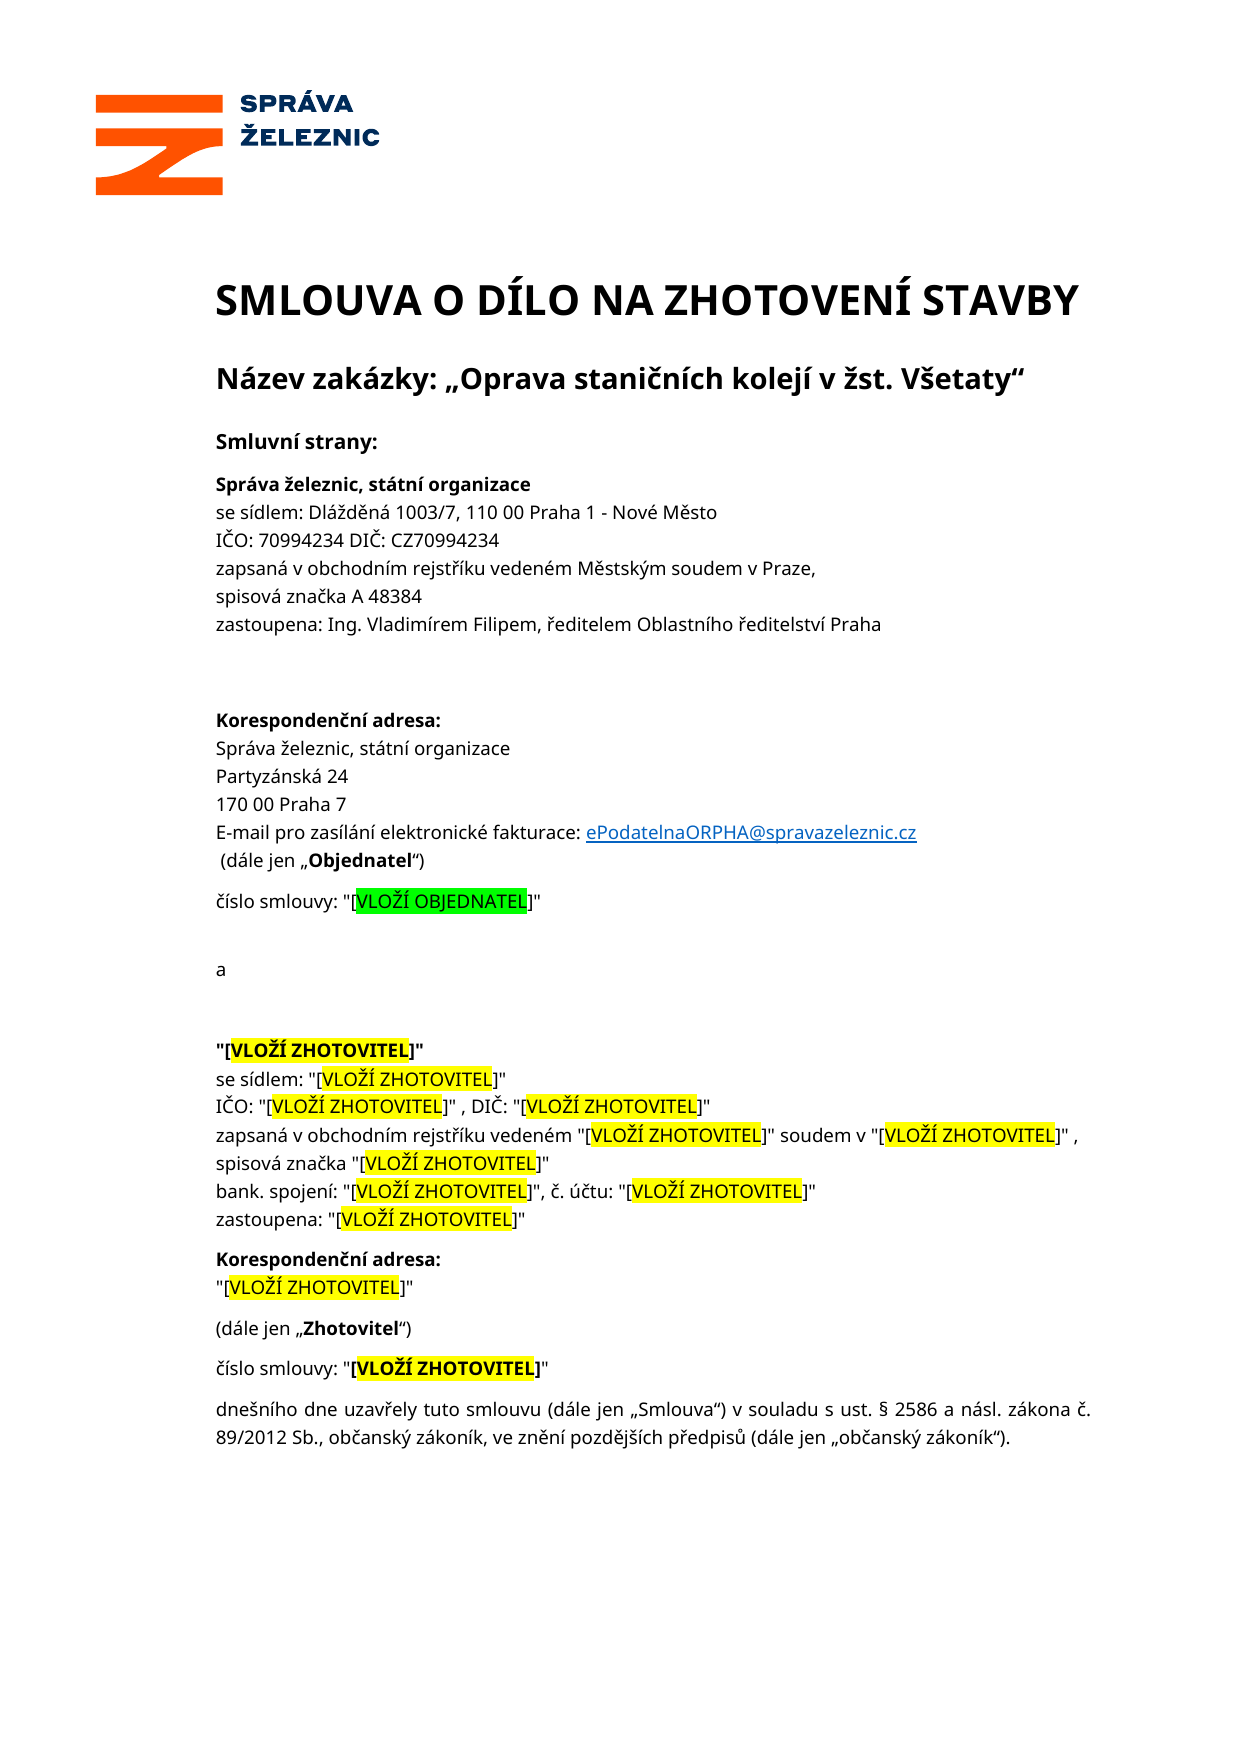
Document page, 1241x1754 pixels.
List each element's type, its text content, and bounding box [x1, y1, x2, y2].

text IČO: "[VLOŽÍ ZHOTOVITEL]" , DIČ: "[VLOŽÍ ZHOTOVITEL]" [697, 1094, 1093, 1119]
text spisová značka A 48384 [216, 583, 1093, 608]
text Smluvní strany: [216, 427, 1093, 456]
text číslo smlouvy: "[VLOŽÍ ZHOTOVITEL]" [216, 1356, 357, 1381]
text Správa železnic, státní organizace [216, 471, 1093, 496]
text 170 00 Praha 7 [216, 792, 1093, 817]
text Název zakázky: „Oprava staničních kolejí v žst. Všetaty“ [216, 358, 1093, 398]
text a [216, 957, 1093, 982]
text Správa železnic, státní organizace [216, 736, 1093, 761]
text číslo smlouvy: "[VLOŽÍ OBJEDNATEL]" [216, 888, 356, 914]
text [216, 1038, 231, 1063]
text se sídlem: "[VLOŽÍ ZHOTOVITEL]" [216, 1066, 322, 1091]
text "[VLOŽÍ ZHOTOVITEL]" [216, 1274, 1093, 1300]
text Partyzánská 24 [216, 764, 1093, 789]
text Korespondenční adresa: [216, 708, 1093, 733]
text zastoupena: Ing. Vladimírem Filipem, ředitelem Oblastního ředitelství Praha [216, 611, 1093, 637]
text se sídlem: Dlážděná 1003/7, 110 00 Praha 1 - Nové Město [216, 499, 1093, 524]
text E-mail pro zasílání elektronické fakturace: ePodatelnaORPHA@spravazeleznic.cz [216, 820, 1093, 845]
text Korespondenční adresa: [216, 1246, 1093, 1272]
text SMLOUVA O DÍLO NA ZHOTOVENÍ STAVBY [216, 271, 1093, 328]
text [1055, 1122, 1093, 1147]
text dnešního dne uzavřely tuto smlouvu (dále jen „Smlouva“) v souladu s ust. § 2586 a násl. zákona č. 89/2012 Sb., občanský zákoník, ve znění pozdějších předpisů (dále jen „občanský zákoník“). [216, 1396, 1093, 1449]
text číslo smlouvy: "[VLOŽÍ OBJEDNATEL]" [527, 888, 1093, 914]
text (dále jen „Objednatel“) [216, 848, 1093, 873]
text zastoupena: "[VLOŽÍ ZHOTOVITEL]" [512, 1206, 1093, 1231]
text zapsaná v obchodním rejstříku vedeném "[VLOŽÍ ZHOTOVITEL]" soudem v "[VLOŽÍ ZHOTOVITEL]" , [216, 1122, 591, 1147]
text spisová značka "[VLOŽÍ ZHOTOVITEL]" [216, 1150, 365, 1175]
text spisová značka "[VLOŽÍ ZHOTOVITEL]" [536, 1150, 1093, 1175]
text se sídlem: "[VLOŽÍ ZHOTOVITEL]" [492, 1066, 1093, 1091]
text bank. spojení: "[VLOŽÍ ZHOTOVITEL]", č. účtu: "[VLOŽÍ ZHOTOVITEL]" [802, 1178, 1093, 1203]
text zapsaná v obchodním rejstříku vedeném Městským soudem v Praze, [216, 555, 1093, 581]
text číslo smlouvy: "[VLOŽÍ ZHOTOVITEL]" [534, 1356, 1093, 1381]
text "[VLOŽÍ ZHOTOVITEL]" [409, 1038, 1093, 1063]
text IČO: 70994234 DIČ: CZ70994234 [216, 527, 1093, 552]
text (dále jen „Zhotovitel“) [216, 1315, 1093, 1341]
text zastoupena: "[VLOŽÍ ZHOTOVITEL]" [216, 1206, 341, 1231]
